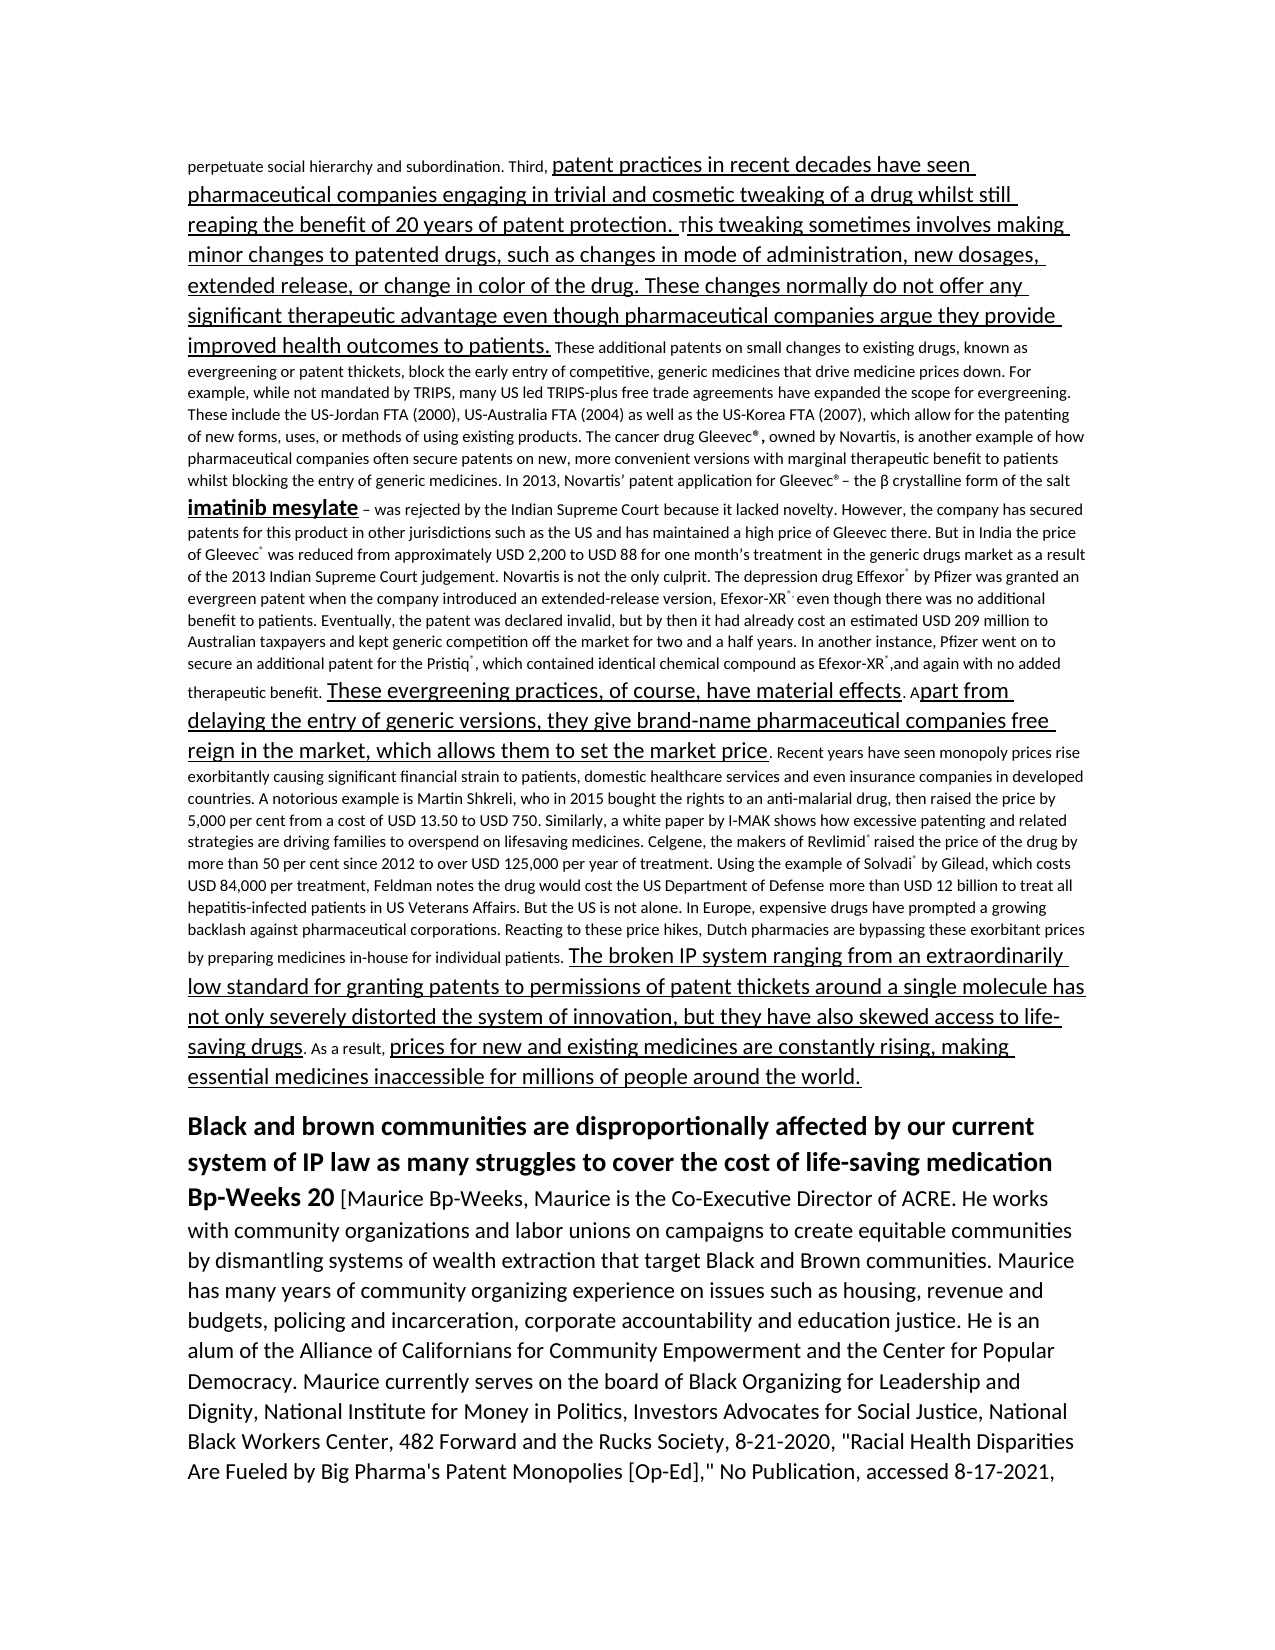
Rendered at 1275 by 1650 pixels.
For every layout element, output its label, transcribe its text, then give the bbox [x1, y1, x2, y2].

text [187, 1181, 1087, 1486]
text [187, 150, 1087, 1091]
subtitle Black and brown communities are disproportionally affected by our current system of IP law as many struggles to cover the cost of life-saving medication [187, 1109, 1087, 1178]
